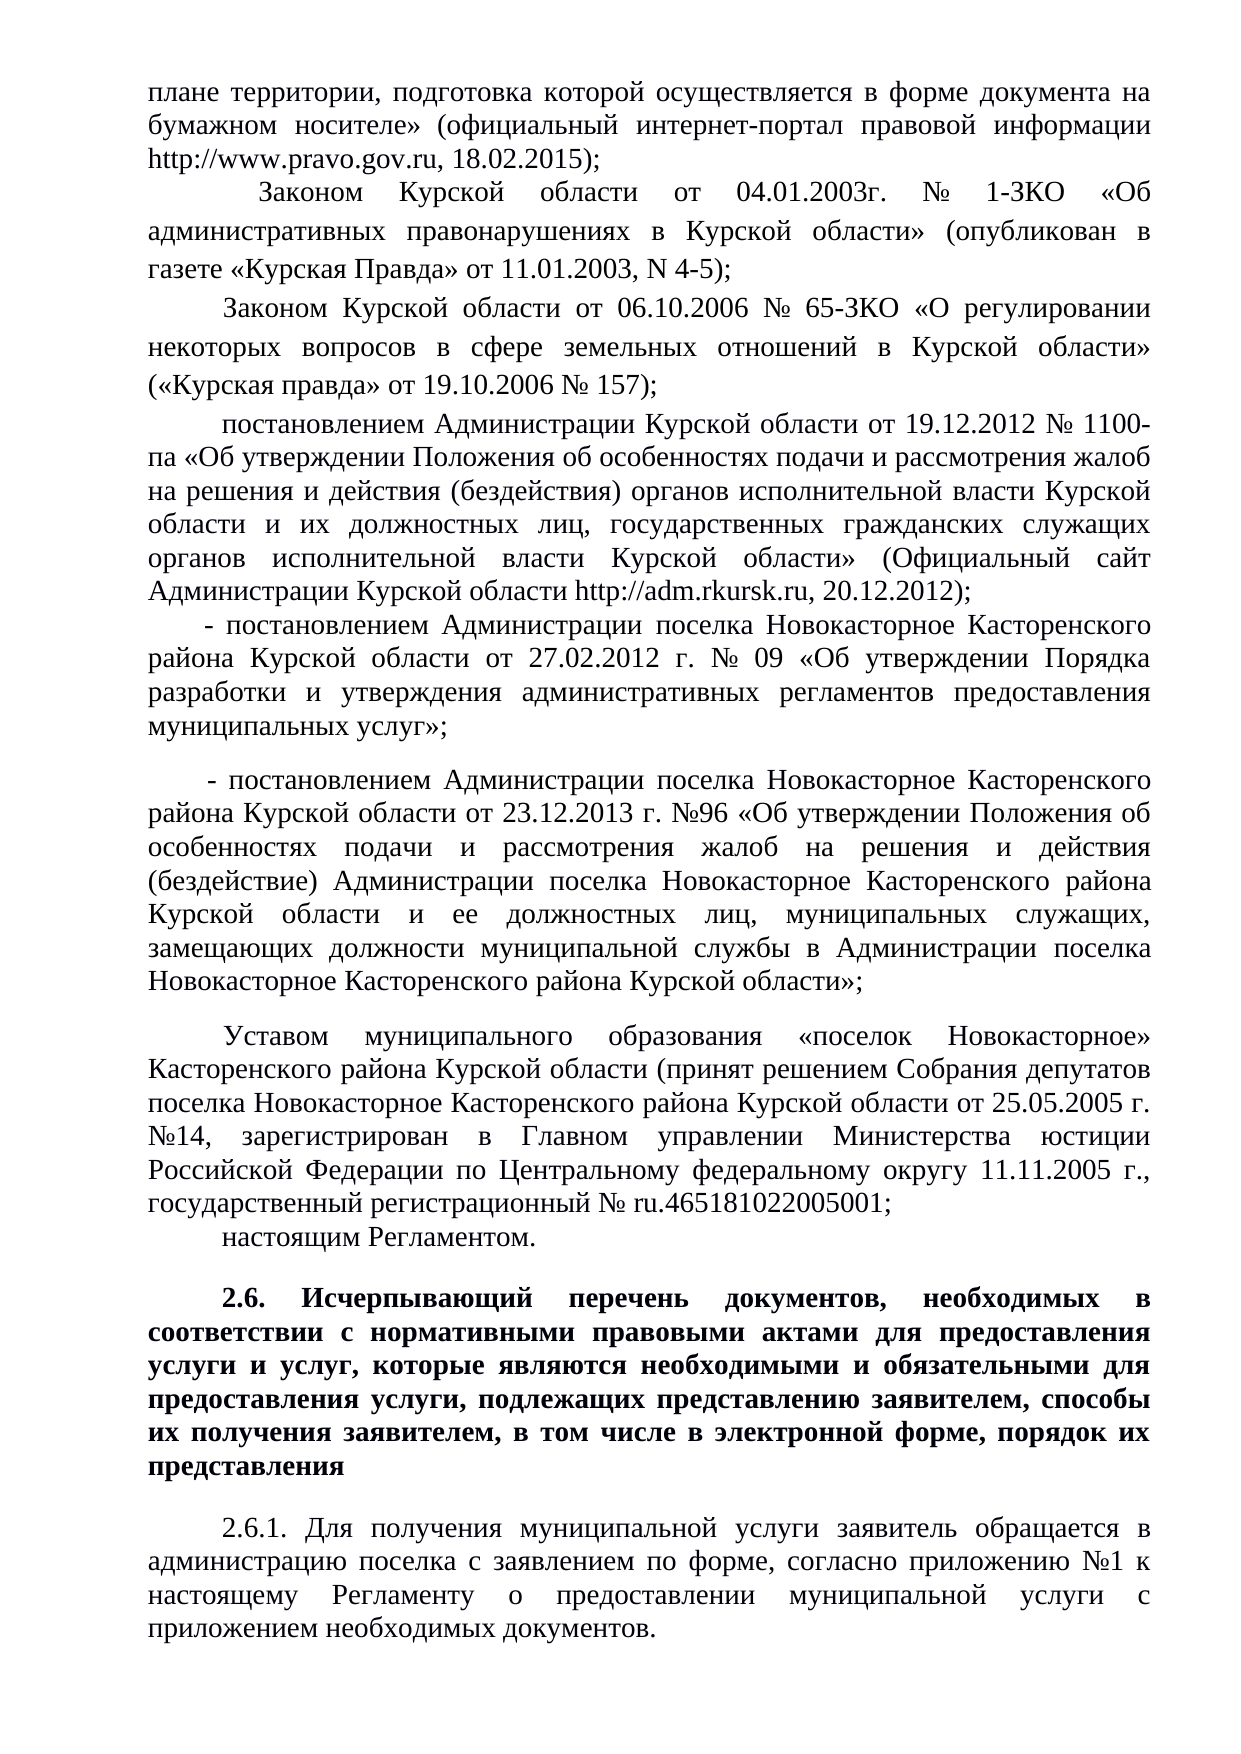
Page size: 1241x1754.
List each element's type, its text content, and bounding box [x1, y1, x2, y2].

text - постановлением Администрации поселка Новокасторное Касторенского района Курской области от 23.12.2013 г. №96 «Об утверждении Положения об особенностях подачи и рассмотрения жалоб на решения и действия (бездействие) Администрации поселка Новокасторное Касторенского района Курской области и ее должностных лиц, муниципальных служащих, замещающих должности муниципальной службы в Администрации поселка Новокасторное Касторенского района Курской области»; [148, 762, 1152, 997]
text Уставом муниципального образования «поселок Новокасторное» Касторенского района Курской области (принят решением Собрания депутатов поселка Новокасторное Касторенского района Курской области от 25.05.2005 г. №14, зарегистрирован в Главном управлении Министерства юстиции Российской Федерации по Центральному федеральному округу 11.11.2005 г., государственный регистрационный № ru.465181022005001; [148, 1018, 1152, 1219]
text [148, 74, 1152, 174]
text 2.6. Исчерпывающий перечень документов, необходимых в соответствии с нормативными правовыми актами для предоставления услуги и услуг, которые являются необходимыми и обязательными для предоставления услуги, подлежащих представлению заявителем, способы их получения заявителем, в том числе в электронной форме, порядок их представления [148, 1280, 1152, 1482]
text постановлением Администрации Курской области от 19.12.2012 № 1100-па «Об утверждении Положения об особенностях подачи и рассмотрения жалоб на решения и действия (бездействия) органов исполнительной власти Курской области и их должностных лиц, государственных гражданских служащих органов исполнительной власти Курской области» (Официальный сайт Администрации Курской области http://adm.rkursk.ru, 20.12.2012); [148, 406, 1152, 607]
text настоящим Регламентом. [148, 1219, 1152, 1252]
text 2.6.1. Для получения муниципальной услуги заявитель обращается в администрацию поселка с заявлением по форме, согласно приложению №1 к настоящему Регламенту о предоставлении муниципальной услуги с приложением необходимых документов. [148, 1510, 1152, 1644]
text - постановлением Администрации поселка Новокасторное Касторенского района Курской области от 27.02.2012 г. № 09 «Об утверждении Порядка разработки и утверждения административных регламентов предоставления муниципальных услуг»; [148, 607, 1152, 741]
text Законом Курской области от 06.10.2006 № 65-ЗКО «О регулировании некоторых вопросов в сфере земельных отношений в Курской области» («Курская правда» от 19.10.2006 № 157); [148, 290, 1152, 401]
text Законом Курской области от 04.01.2003г. № 1-ЗКО «Об административных правонарушениях в Курской области» (опубликован в газете «Курская Правда» от 11.01.2003, N 4-5); [148, 174, 1152, 285]
